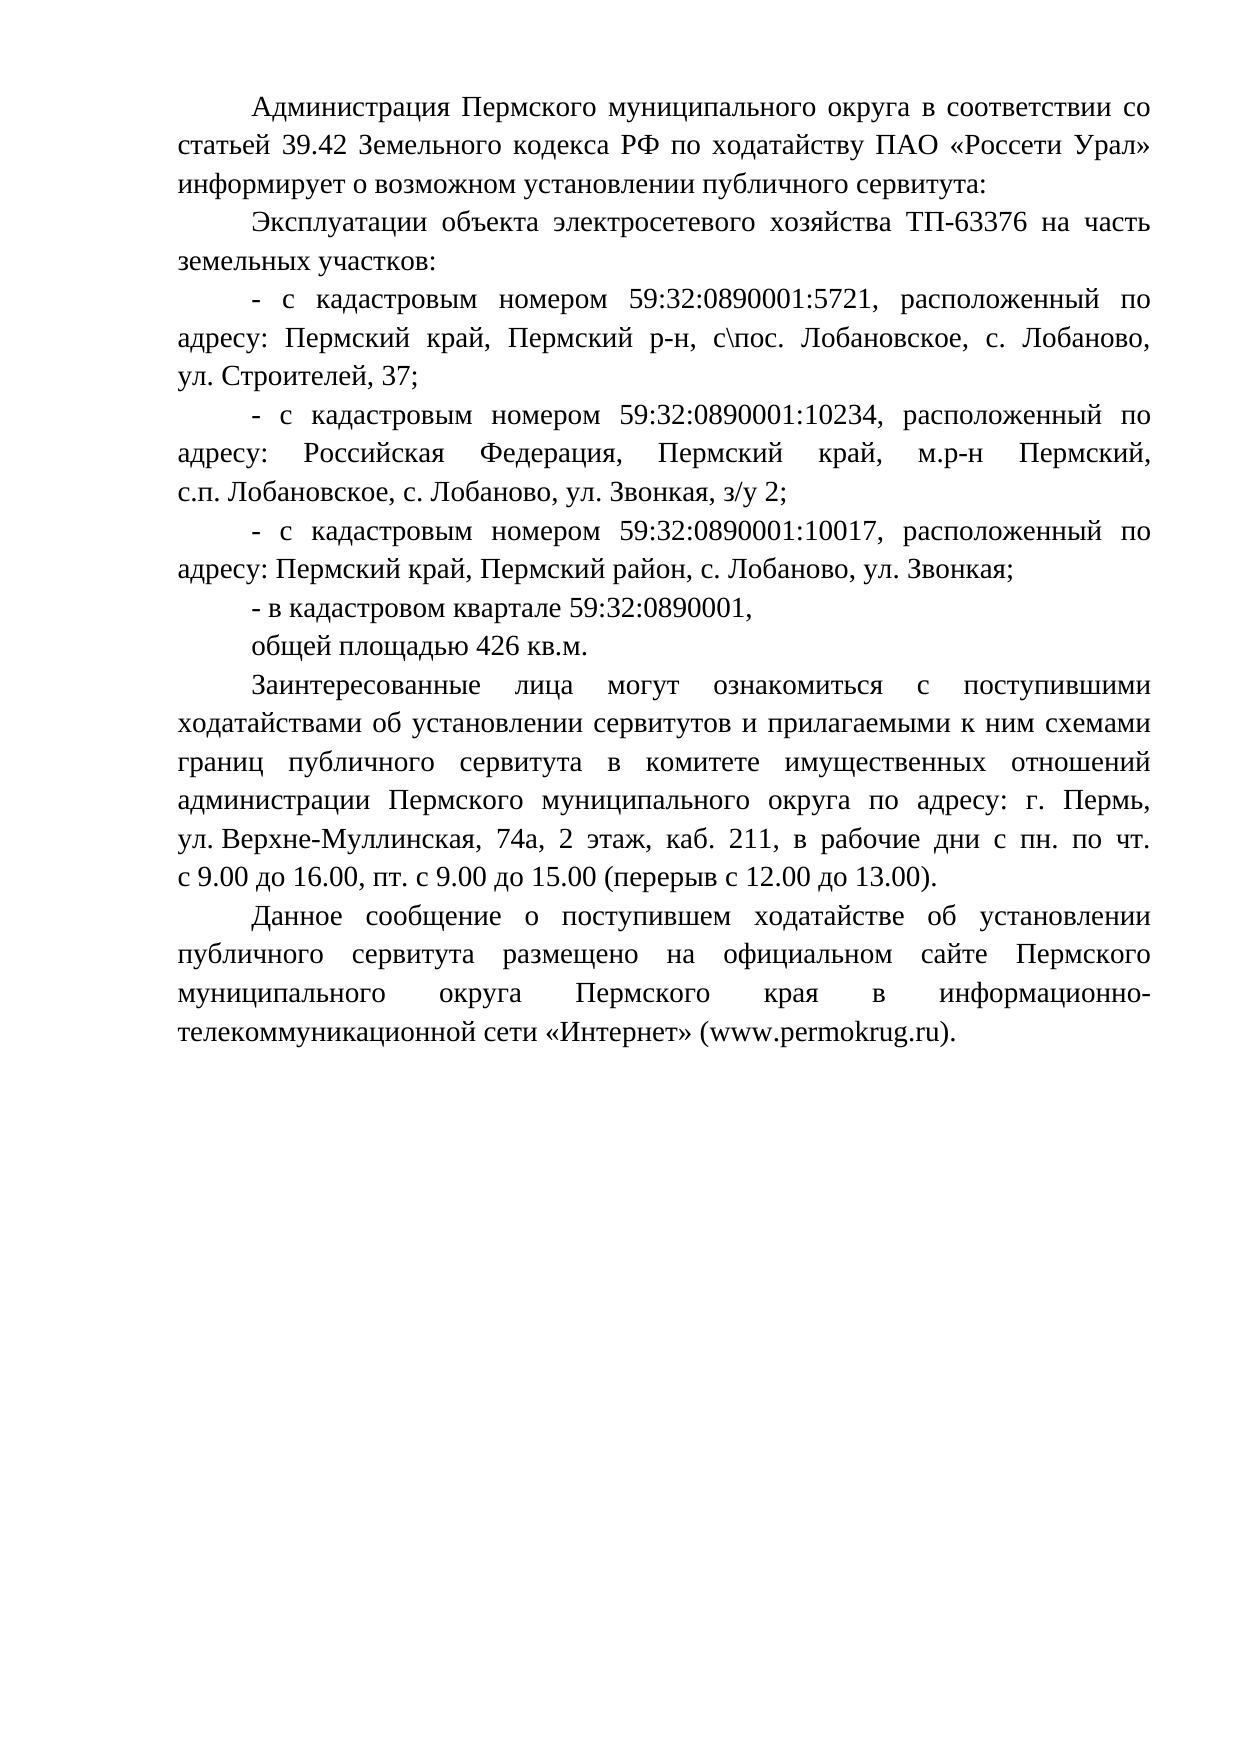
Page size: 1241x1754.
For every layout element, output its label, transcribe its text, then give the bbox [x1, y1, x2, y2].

list Эксплуатации объекта электросетевого хозяйства ТП-63376 на часть земельных участков: [177, 204, 1152, 276]
list - в кадастровом квартале 59:32:0890001, [177, 590, 1152, 623]
text Администрация Пермского муниципального округа в соответствии со статьей 39.42 Земельного кодекса РФ по ходатайству ПАО «Россети Урал» информирует о возможном установлении публичного сервитута: [177, 89, 1152, 199]
list - с кадастровым номером 59:32:0890001:5721, расположенный по адресу: Пермский край, Пермский р-н, с\пос. Лобановское, с. Лобаново, ул. Строителей, 37; [177, 281, 1152, 392]
list Заинтересованные лица могут ознакомиться с поступившими ходатайствами об установлении сервитутов и прилагаемыми к ним схемами границ публичного сервитута в комитете имущественных отношений администрации Пермского муниципального округа по адресу: г. Пермь, ул. Верхне-Муллинская, 74а, 2 этаж, каб. 211, в рабочие дни с пн. по чт. с 9.00 до 16.00, пт. с 9.00 до 15.00 (перерыв с 12.00 до 13.00). [177, 667, 1152, 893]
list общей площадью 426 кв.м. [177, 628, 1152, 662]
list - с кадастровым номером 59:32:0890001:10017, расположенный по адресу: Пермский край, Пермский район, с. Лобаново, ул. Звонкая; [177, 513, 1152, 585]
list - с кадастровым номером 59:32:0890001:10234, расположенный по адресу: Российская Федерация, Пермский край, м.р-н Пермский, с.п. Лобановское, с. Лобаново, ул. Звонкая, з/у 2; [177, 397, 1152, 508]
text Данное сообщение о поступившем ходатайстве об установлении публичного сервитута размещено на официальном сайте Пермского муниципального округа Пермского края в информационно-телекоммуникационной сети «Интернет» (www.permokrug.ru). [177, 898, 1152, 1047]
